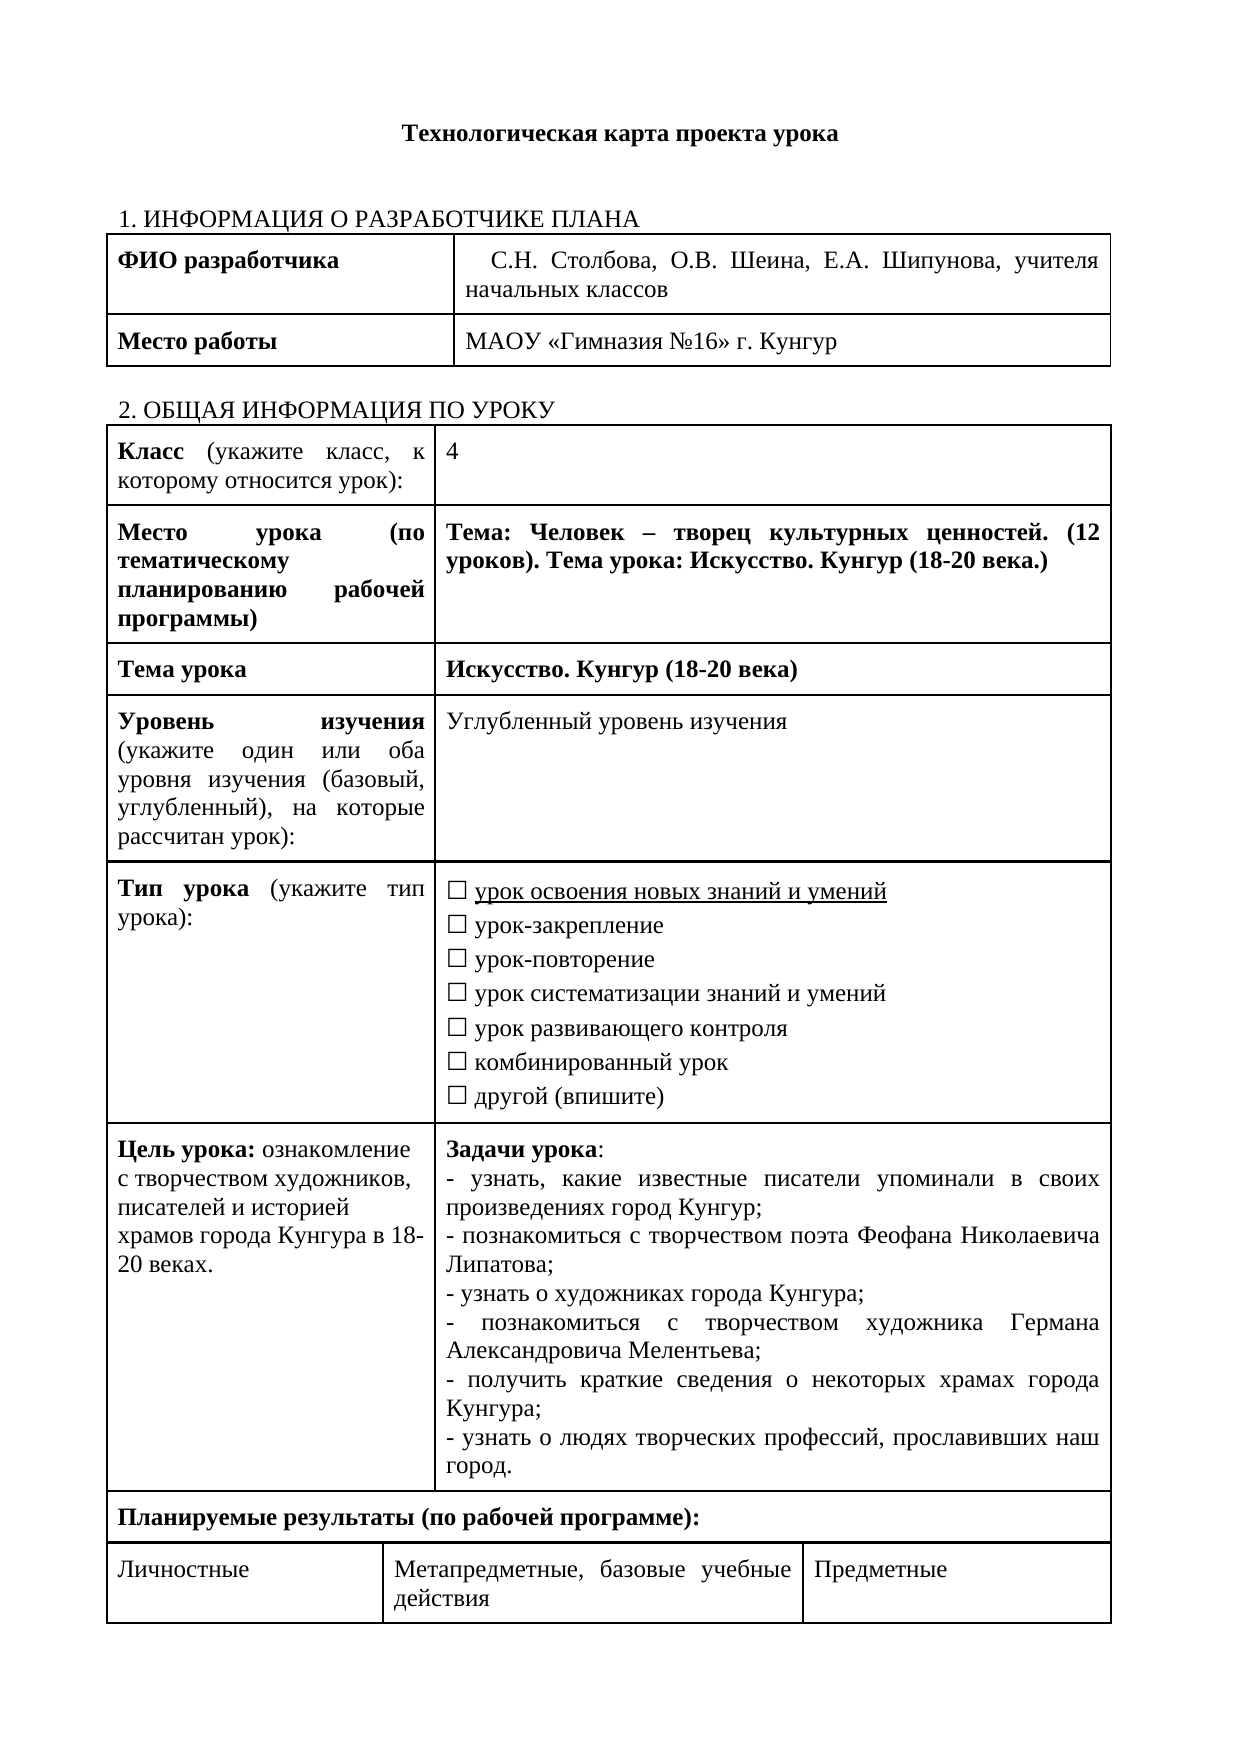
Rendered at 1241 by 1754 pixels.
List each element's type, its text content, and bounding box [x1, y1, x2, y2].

table_cell Тип урока (укажите тип урока): [108, 863, 434, 1122]
table_cell Личностные [108, 1544, 382, 1622]
text 1. ИНФОРМАЦИЯ О РАЗРАБОТЧИКЕ ПЛАНА [118, 204, 1122, 233]
table_cell Тема: Человек – творец культурных ценностей. (12 уроков). Тема урока: Искусство. Кунгур (18-20 века.) [436, 506, 1110, 642]
table_cell МАОУ «Гимназия №16» г. Кунгур [455, 315, 1110, 365]
text 2. ОБЩАЯ ИНФОРМАЦИЯ ПО УРОКУ [118, 395, 1122, 424]
table_cell Углубленный уровень изучения [436, 696, 1110, 860]
table_header Класс (укажите класс, к которому относится урок): [108, 426, 434, 504]
text Технологическая карта проекта урока [118, 118, 1122, 147]
table_header ФИО разработчика [108, 235, 453, 313]
table_cell Уровень изучения (укажите один или оба уровня изучения (базовый, углубленный), на которые рассчитан урок): [108, 696, 434, 860]
table_cell Предметные [804, 1544, 1110, 1622]
table_cell Задачи урока: - узнать, какие известные писатели упоминали в своих произведениях город Кунгур; - познакомиться с творчеством поэта Феофана Николаевича Липатова; - узнать о художниках города Кунгура; - познакомиться с творчеством художника Германа Александровича Мелентьева; - получить краткие сведения о некоторых храмах города Кунгура; - узнать о людях творческих профессий, прославивших наш город. [436, 1124, 1110, 1490]
table_cell ☐ урок освоения новых знаний и умений ☐ урок-закрепление ☐ урок-повторение ☐ урок систематизации знаний и умений ☐ урок развивающего контроля ☐ комбинированный урок ☐ другой (впишите) [436, 863, 1110, 1122]
table_cell Тема урока [108, 644, 434, 694]
table_cell Метапредметные, базовые учебные действия [384, 1544, 802, 1622]
table_cell Цель урока: ознакомление с творчеством художников, писателей и историей храмов города Кунгура в 18-20 веках. [108, 1124, 434, 1490]
table_header С.Н. Столбова, О.В. Шеина, Е.А. Шипунова, учителя начальных классов [455, 235, 1110, 313]
table_cell Место урока (по тематическому планированию рабочей программы) [108, 506, 434, 642]
table_cell Место работы [108, 315, 453, 365]
table_header 4 [436, 426, 1110, 504]
table_cell Искусство. Кунгур (18-20 века) [436, 644, 1110, 694]
table_cell Планируемые результаты (по рабочей программе): [108, 1492, 1110, 1541]
